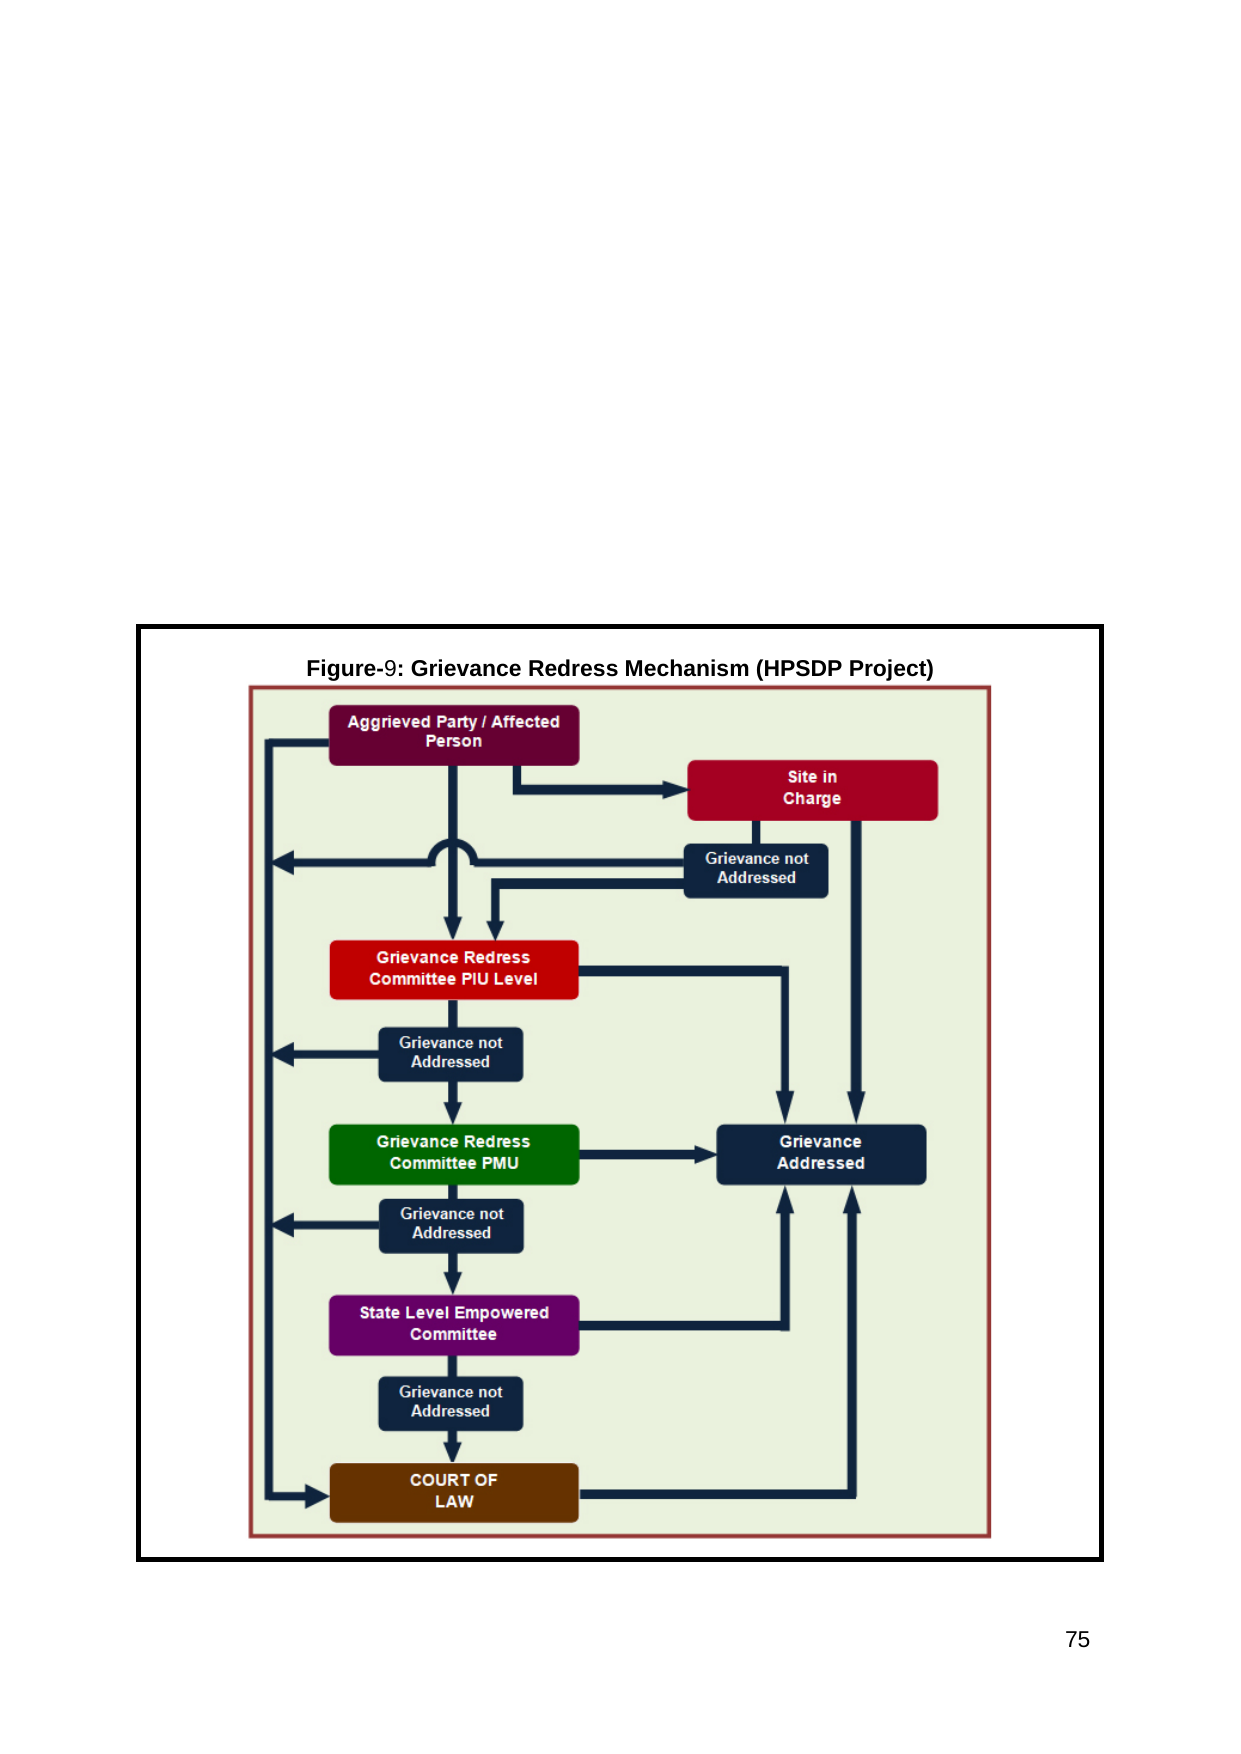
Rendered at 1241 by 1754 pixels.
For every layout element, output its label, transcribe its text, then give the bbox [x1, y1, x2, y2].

table_header Figure-9: Grievance Redress Mechanism (HPSDP Project) [141, 629, 1099, 1557]
picture [245, 681, 996, 1541]
